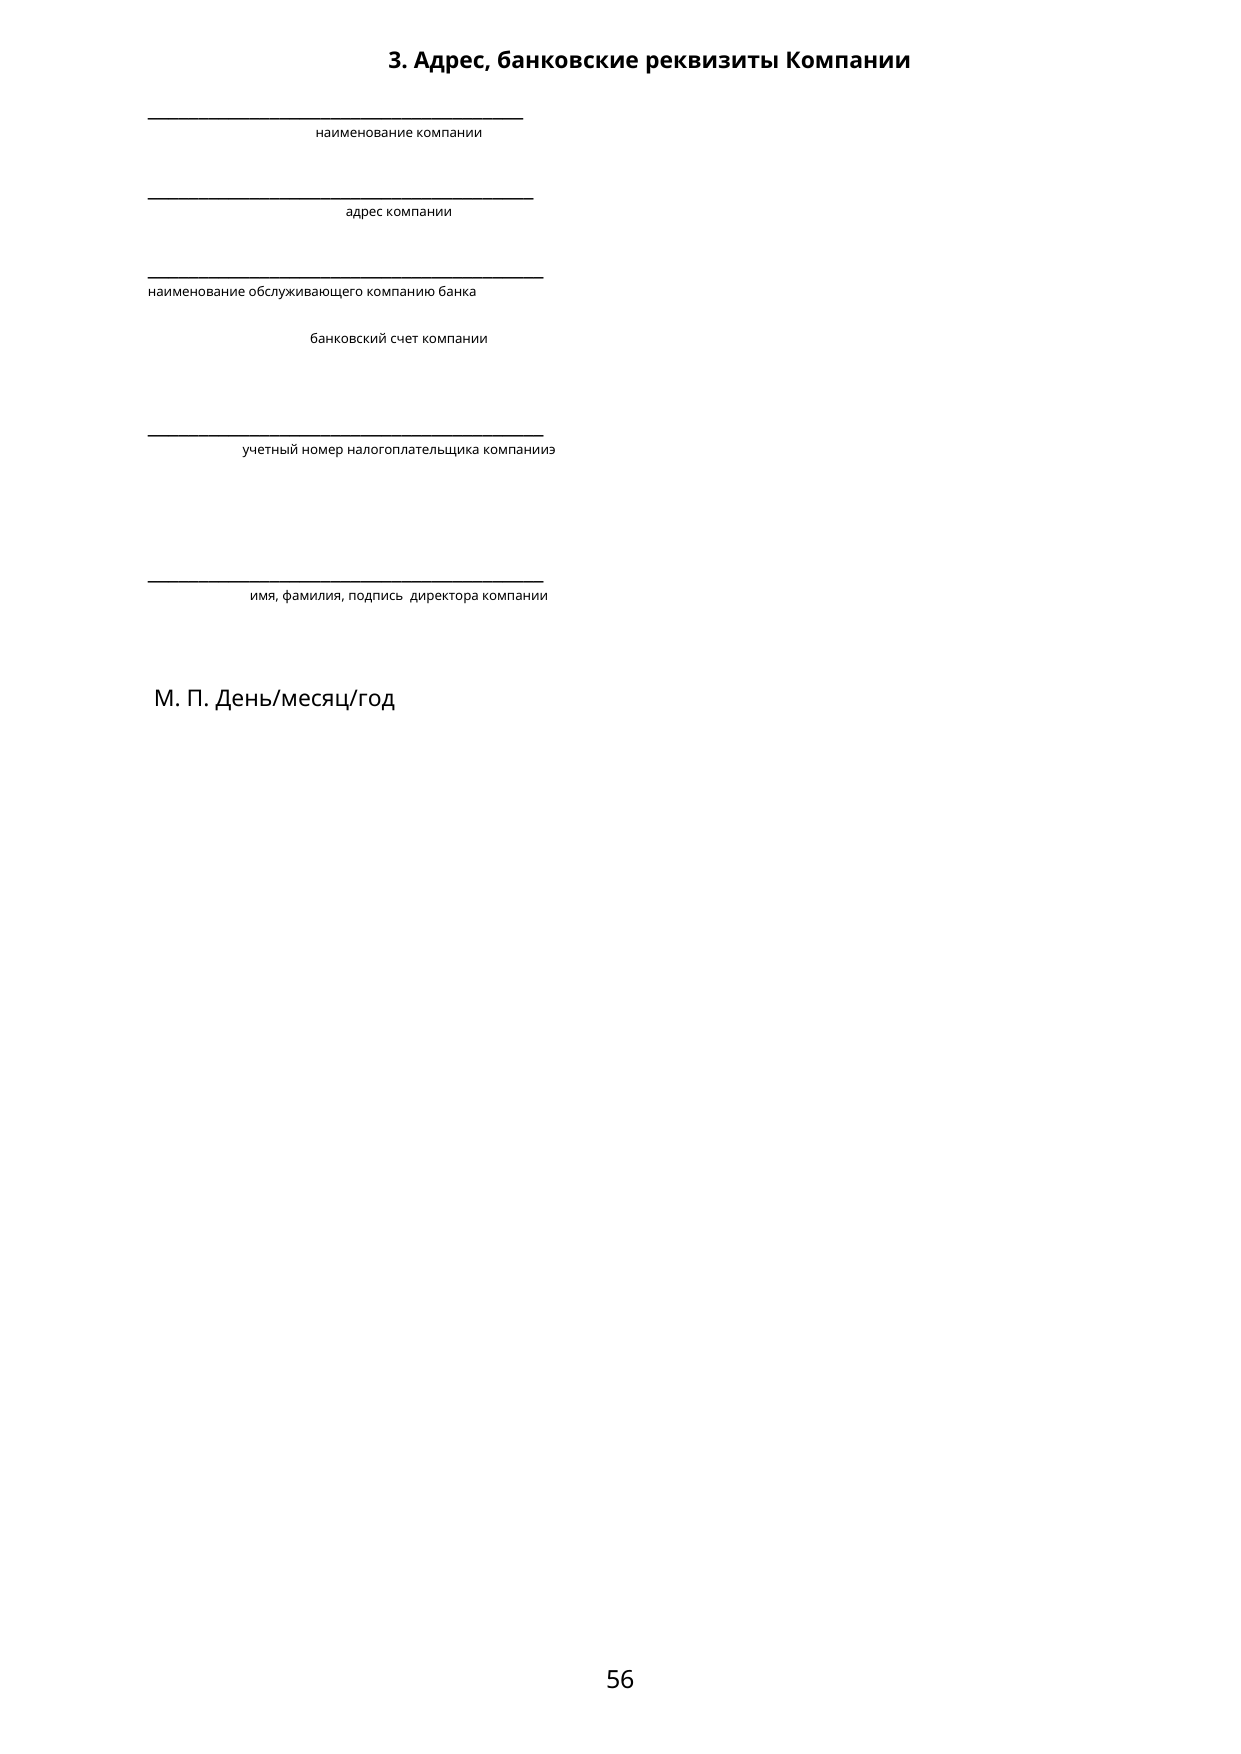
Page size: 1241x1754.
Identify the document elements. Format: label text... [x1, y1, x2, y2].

text _______________________________________ [148, 251, 1092, 282]
text ______________________________________ [148, 171, 1092, 203]
text _____________________________________ [148, 92, 1092, 123]
text учетный номер налогоплательщика компанииэ [148, 440, 650, 471]
text _______________________________________ [148, 409, 1092, 440]
text банковский счет компании [148, 330, 650, 361]
text адрес компании [148, 203, 650, 234]
text М. П. День/месяц/год [148, 682, 1092, 713]
text имя, фамилия, подпись директора компании [148, 586, 650, 617]
text _______________________________________ [148, 555, 1092, 586]
text наименование компании [148, 123, 650, 155]
text наименование обслуживающего компанию банка [148, 282, 1092, 313]
text 3. Адрес, банковские реквизиты Компании [148, 44, 1092, 76]
